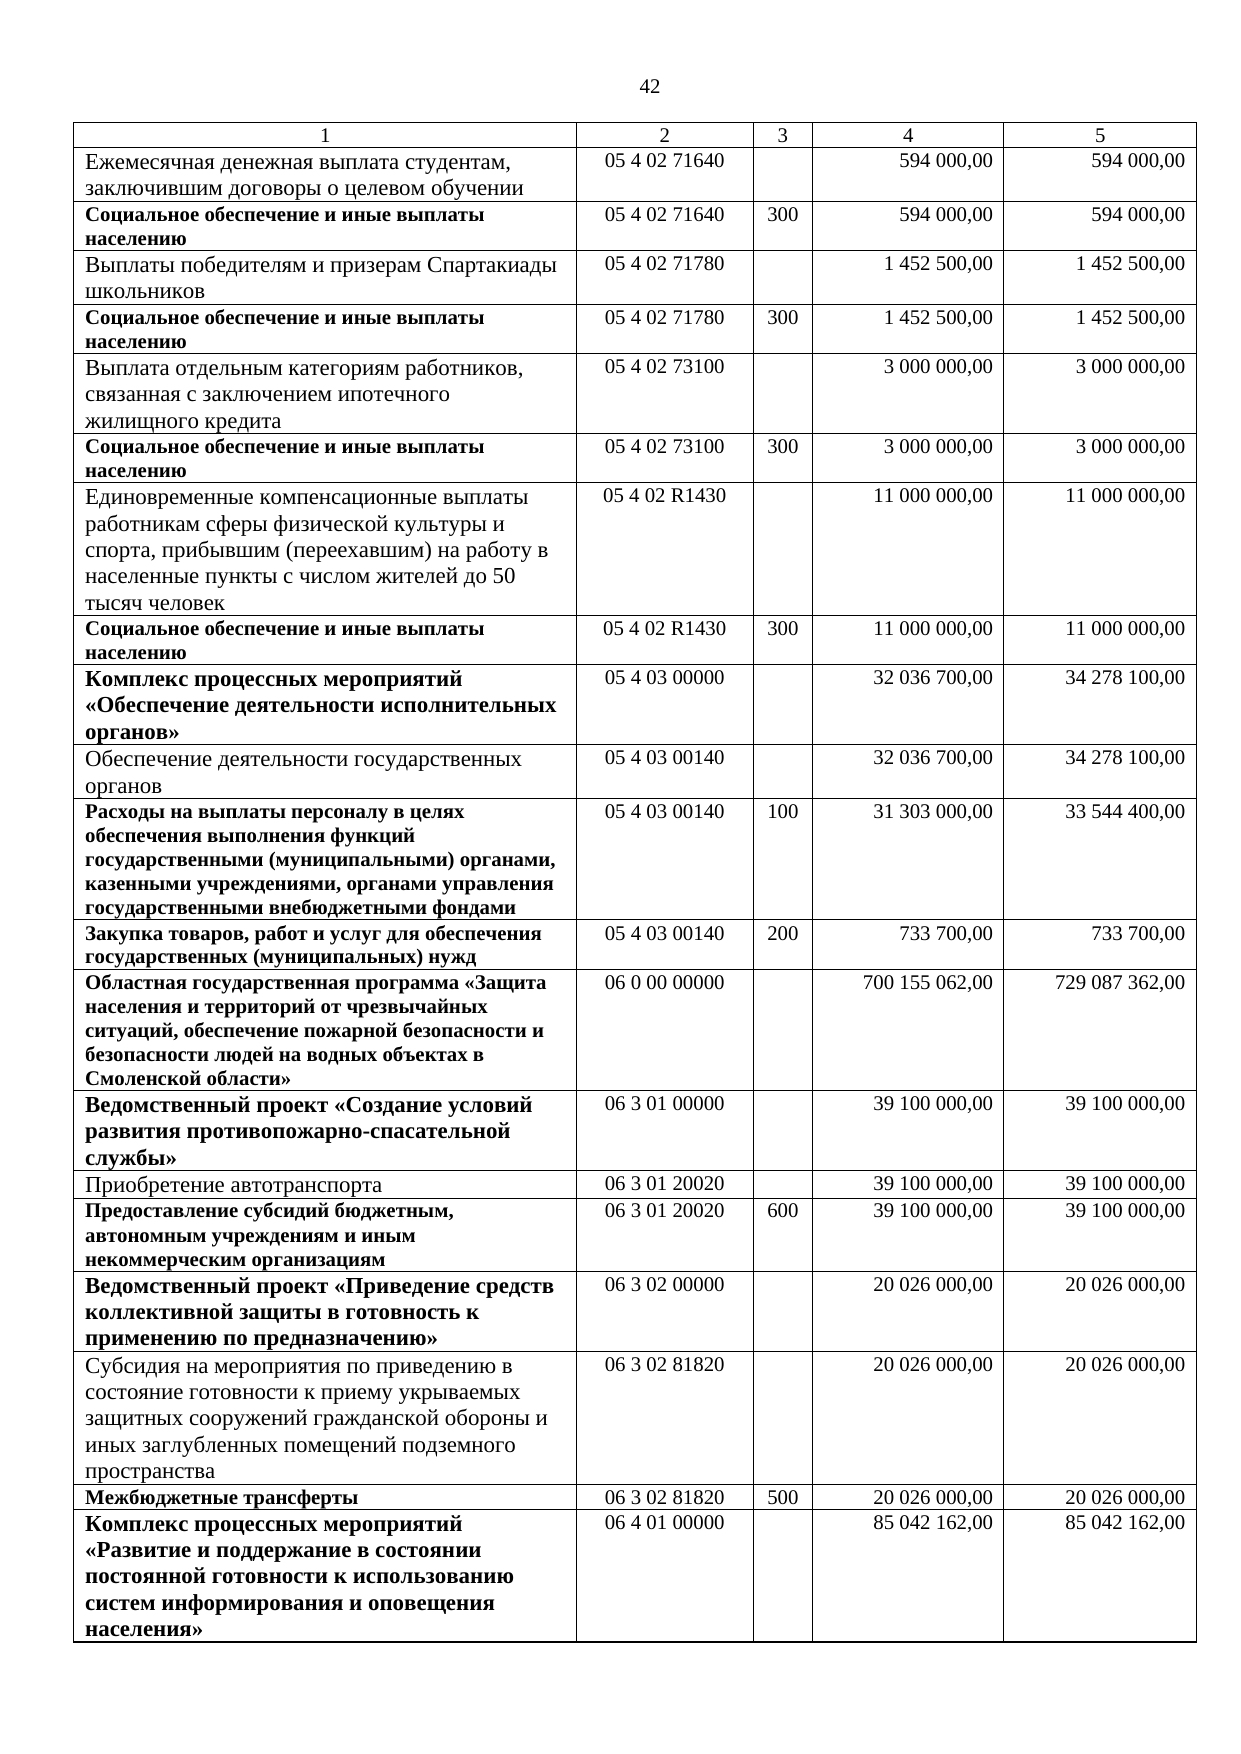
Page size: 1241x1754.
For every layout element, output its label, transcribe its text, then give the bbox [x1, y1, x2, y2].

table_header 2 [577, 123, 753, 147]
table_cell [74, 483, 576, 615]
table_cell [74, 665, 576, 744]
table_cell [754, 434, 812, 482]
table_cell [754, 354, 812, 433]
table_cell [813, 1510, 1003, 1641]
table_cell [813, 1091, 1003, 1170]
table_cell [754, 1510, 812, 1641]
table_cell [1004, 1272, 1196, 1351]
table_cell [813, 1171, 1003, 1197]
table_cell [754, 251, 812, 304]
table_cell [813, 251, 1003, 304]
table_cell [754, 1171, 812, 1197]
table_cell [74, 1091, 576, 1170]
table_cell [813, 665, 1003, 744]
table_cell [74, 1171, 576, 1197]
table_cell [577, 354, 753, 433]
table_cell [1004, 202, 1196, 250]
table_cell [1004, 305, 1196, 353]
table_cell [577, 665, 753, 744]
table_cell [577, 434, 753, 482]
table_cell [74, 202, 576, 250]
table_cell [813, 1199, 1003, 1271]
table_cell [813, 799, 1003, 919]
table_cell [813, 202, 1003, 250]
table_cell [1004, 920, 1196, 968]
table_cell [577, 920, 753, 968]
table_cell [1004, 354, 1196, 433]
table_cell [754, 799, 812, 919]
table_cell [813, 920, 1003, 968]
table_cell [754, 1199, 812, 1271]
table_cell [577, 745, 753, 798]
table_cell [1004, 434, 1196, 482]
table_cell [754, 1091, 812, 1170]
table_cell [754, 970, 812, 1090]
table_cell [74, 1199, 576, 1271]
table_header 1 [74, 123, 576, 147]
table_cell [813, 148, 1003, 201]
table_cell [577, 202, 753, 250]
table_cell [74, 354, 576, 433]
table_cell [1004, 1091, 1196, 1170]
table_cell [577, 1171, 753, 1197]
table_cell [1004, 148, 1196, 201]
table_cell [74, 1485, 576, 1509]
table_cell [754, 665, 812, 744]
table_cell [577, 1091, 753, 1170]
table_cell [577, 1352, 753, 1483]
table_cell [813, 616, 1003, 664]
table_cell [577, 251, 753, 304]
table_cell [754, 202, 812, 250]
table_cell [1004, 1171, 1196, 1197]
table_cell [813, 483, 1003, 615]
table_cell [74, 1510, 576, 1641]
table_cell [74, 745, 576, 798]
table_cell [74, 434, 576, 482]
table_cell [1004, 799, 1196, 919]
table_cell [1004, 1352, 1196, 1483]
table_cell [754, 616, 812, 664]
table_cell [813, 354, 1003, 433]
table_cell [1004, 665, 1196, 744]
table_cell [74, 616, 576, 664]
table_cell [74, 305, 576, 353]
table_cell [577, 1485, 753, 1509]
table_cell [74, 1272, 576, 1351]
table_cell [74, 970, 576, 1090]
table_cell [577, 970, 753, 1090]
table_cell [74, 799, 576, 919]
table_header 4 [813, 123, 1003, 147]
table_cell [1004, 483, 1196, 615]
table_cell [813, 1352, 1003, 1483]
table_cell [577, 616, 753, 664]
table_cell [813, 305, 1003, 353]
table_header 5 [1004, 123, 1196, 147]
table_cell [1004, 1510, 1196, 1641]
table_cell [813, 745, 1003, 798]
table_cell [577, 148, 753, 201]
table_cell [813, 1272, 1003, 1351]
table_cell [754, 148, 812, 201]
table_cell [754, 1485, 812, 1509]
table_header 3 [754, 123, 812, 147]
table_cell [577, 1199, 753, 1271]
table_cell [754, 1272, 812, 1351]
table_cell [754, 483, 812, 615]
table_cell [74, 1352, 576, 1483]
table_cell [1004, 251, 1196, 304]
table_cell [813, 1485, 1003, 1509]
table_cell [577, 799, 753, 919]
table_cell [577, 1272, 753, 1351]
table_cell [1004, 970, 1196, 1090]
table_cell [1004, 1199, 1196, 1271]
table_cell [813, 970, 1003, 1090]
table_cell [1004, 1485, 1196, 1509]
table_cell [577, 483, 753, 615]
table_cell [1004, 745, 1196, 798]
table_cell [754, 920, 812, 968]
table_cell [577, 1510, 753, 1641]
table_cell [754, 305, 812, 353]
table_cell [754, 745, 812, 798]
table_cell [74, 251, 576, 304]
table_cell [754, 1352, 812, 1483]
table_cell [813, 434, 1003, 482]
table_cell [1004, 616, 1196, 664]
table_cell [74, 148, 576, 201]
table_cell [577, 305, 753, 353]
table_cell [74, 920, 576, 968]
